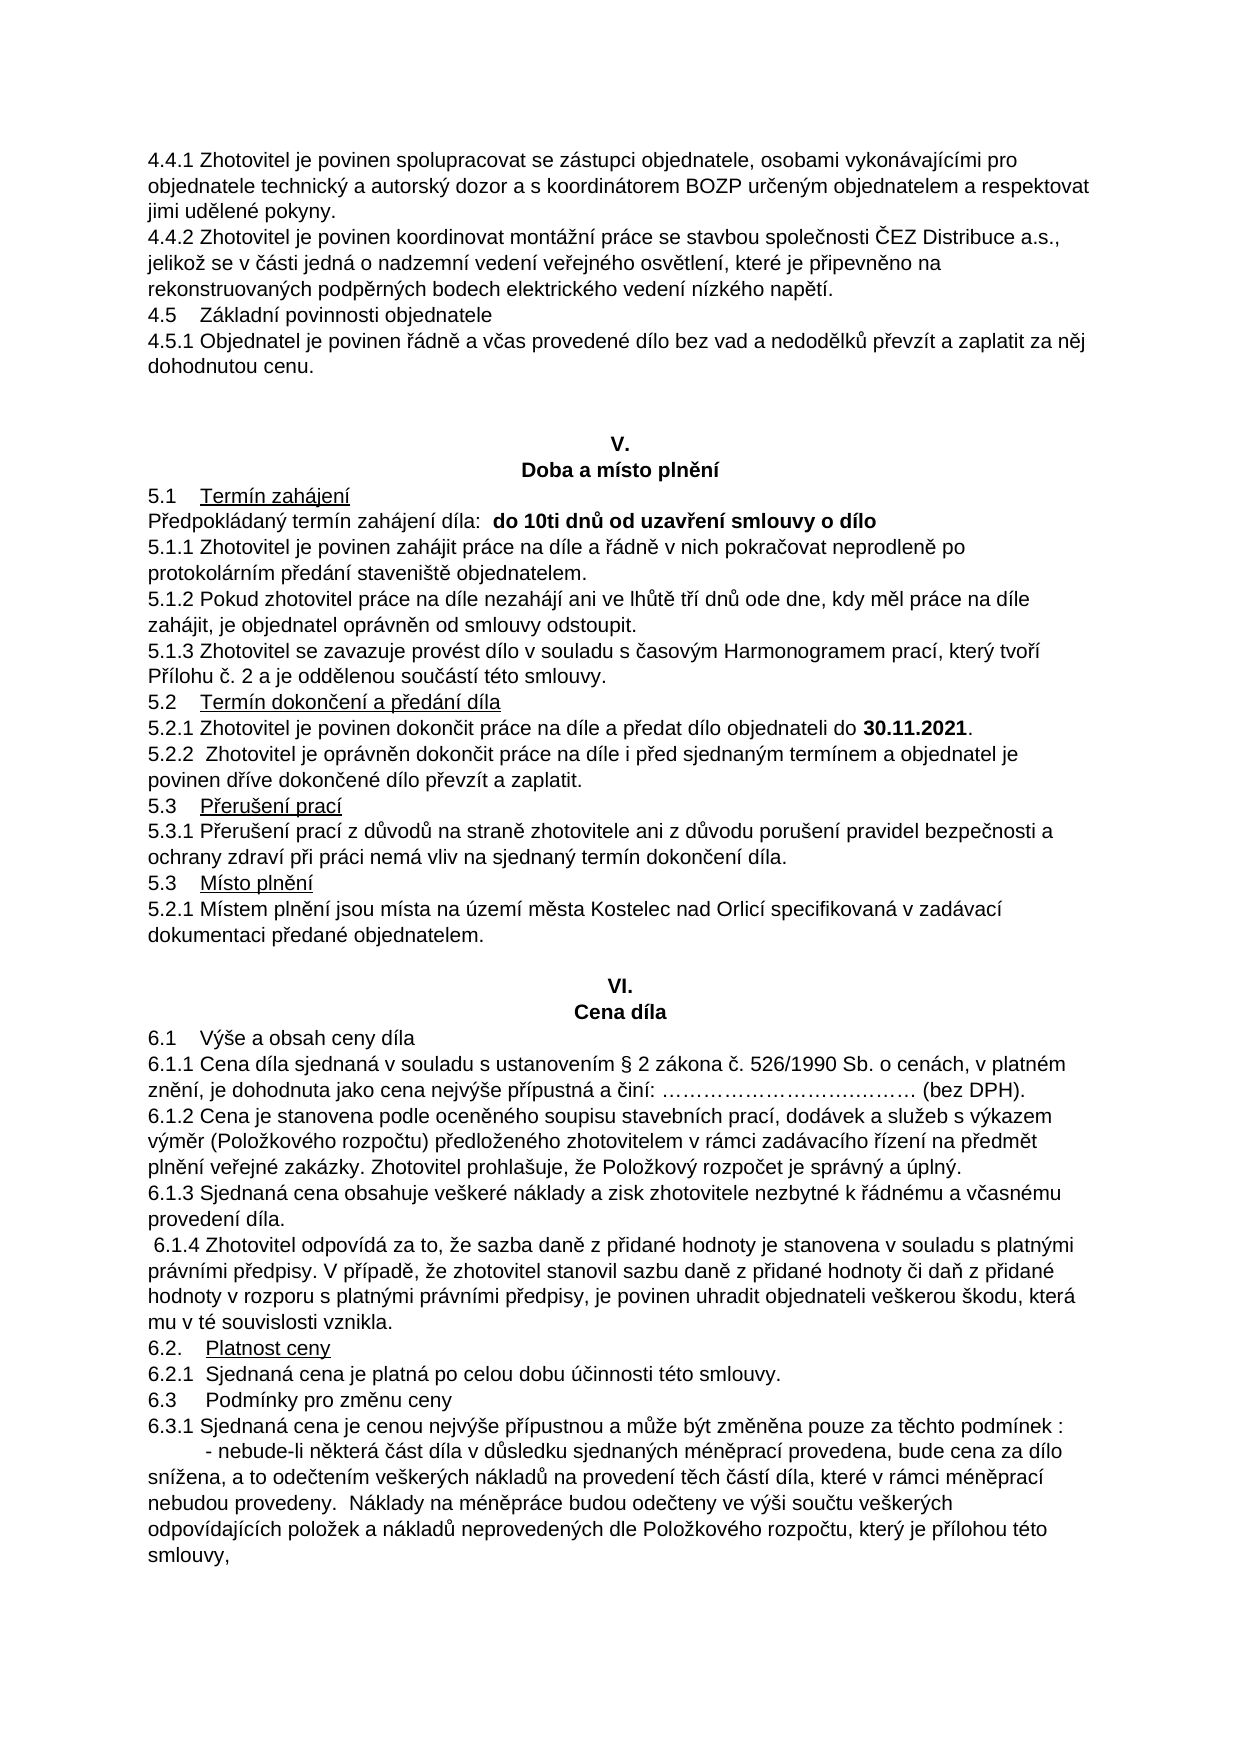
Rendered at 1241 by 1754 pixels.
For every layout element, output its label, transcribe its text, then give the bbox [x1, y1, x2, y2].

text 6.1 Výše a obsah ceny díla [148, 1026, 1093, 1050]
text 5.2 Termín dokončení a předání díla [148, 690, 1093, 714]
text 6.2.1 Sjednaná cena je platná po celou dobu účinnosti této smlouvy. [148, 1362, 1093, 1386]
text 5.3 Místo plnění [148, 871, 1093, 895]
text 6.1.2 Cena je stanovena podle oceněného soupisu stavebních prací, dodávek a služeb s výkazem výměr (Položkového rozpočtu) předloženého zhotovitelem v rámci zadávacího řízení na předmět plnění veřejné zakázky. Zhotovitel prohlašuje, že Položkový rozpočet je správný a úplný. [148, 1103, 1093, 1179]
text VI. [148, 974, 1093, 998]
text 4.4.2 Zhotovitel je povinen koordinovat montážní práce se stavbou společnosti ČEZ Distribuce a.s., jelikož se v části jedná o nadzemní vedení veřejného osvětlení, které je připevněno na rekonstruovaných podpěrných bodech elektrického vedení nízkého napětí. [148, 225, 1093, 301]
text 5.2.1 Zhotovitel je povinen dokončit práce na díle a předat dílo objednateli do 30.11.2021. [148, 716, 1093, 740]
text Doba a místo plnění [148, 458, 1093, 482]
text 6.2. Platnost ceny [148, 1336, 1093, 1360]
text 6.3.1 Sjednaná cena je cenou nejvýše přípustnou a může být změněna pouze za těchto podmínek : [148, 1413, 1093, 1437]
text V. [148, 432, 1093, 456]
text - nebude-li některá část díla v důsledku sjednaných méněprací provedena, bude cena za dílo snížena, a to odečtením veškerých nákladů na provedení těch částí díla, které v rámci méněprací nebudou provedeny. Náklady na méněpráce budou odečteny ve výši součtu veškerých odpovídajících položek a nákladů neprovedených dle Položkového rozpočtu, který je přílohou této smlouvy, [148, 1439, 1093, 1567]
text 4.5.1 Objednatel je povinen řádně a včas provedené dílo bez vad a nedodělků převzít a zaplatit za něj dohodnutou cenu. [148, 328, 1093, 378]
text 5.3.1 Přerušení prací z důvodů na straně zhotovitele ani z důvodu porušení pravidel bezpečnosti a ochrany zdraví při práci nemá vliv na sjednaný termín dokončení díla. [148, 819, 1093, 869]
text 6.1.3 Sjednaná cena obsahuje veškeré náklady a zisk zhotovitele nezbytné k řádnému a včasnému provedení díla. [148, 1181, 1093, 1231]
text 5.1 Termín zahájení [148, 483, 1093, 507]
text 5.3 Přerušení prací [148, 793, 1093, 817]
text 6.1.1 Cena díla sjednaná v souladu s ustanovením § 2 zákona č. 526/1990 Sb. o cenách, v platném znění, je dohodnuta jako cena nejvýše přípustná a činí: ……………………….……… (bez DPH). [148, 1052, 1093, 1102]
text 5.1.3 Zhotovitel se zavazuje provést dílo v souladu s časovým Harmonogramem prací, který tvoří Přílohu č. 2 a je oddělenou součástí této smlouvy. [148, 638, 1093, 688]
text 4.4.1 Zhotovitel je povinen spolupracovat se zástupci objednatele, osobami vykonávajícími pro objednatele technický a autorský dozor a s koordinátorem BOZP určeným objednatelem a respektovat jimi udělené pokyny. [148, 148, 1093, 223]
text 5.1.2 Pokud zhotovitel práce na díle nezahájí ani ve lhůtě tří dnů ode dne, kdy měl práce na díle zahájit, je objednatel oprávněn od smlouvy odstoupit. [148, 587, 1093, 637]
text 6.3 Podmínky pro změnu ceny [148, 1388, 1093, 1412]
text 5.1.1 Zhotovitel je povinen zahájit práce na díle a řádně v nich pokračovat neprodleně po protokolárním předání staveniště objednatelem. [148, 535, 1093, 585]
text 6.1.4 Zhotovitel odpovídá za to, že sazba daně z přidané hodnoty je stanovena v souladu s platnými právními předpisy. V případě, že zhotovitel stanovil sazbu daně z přidané hodnoty či daň z přidané hodnoty v rozporu s platnými právními předpisy, je povinen uhradit objednateli veškerou škodu, která mu v té souvislosti vznikla. [148, 1233, 1093, 1334]
text 4.5 Základní povinnosti objednatele [148, 303, 1093, 327]
text Předpokládaný termín zahájení díla: do 10ti dnů od uzavření smlouvy o dílo [148, 509, 1093, 533]
text 5.2.1 Místem plnění jsou místa na území města Kostelec nad Orlicí specifikovaná v zadávací dokumentaci předané objednatelem. [148, 897, 1093, 947]
text Cena díla [148, 1000, 1093, 1024]
text 5.2.2 Zhotovitel je oprávněn dokončit práce na díle i před sjednaným termínem a objednatel je povinen dříve dokončené dílo převzít a zaplatit. [148, 742, 1093, 792]
